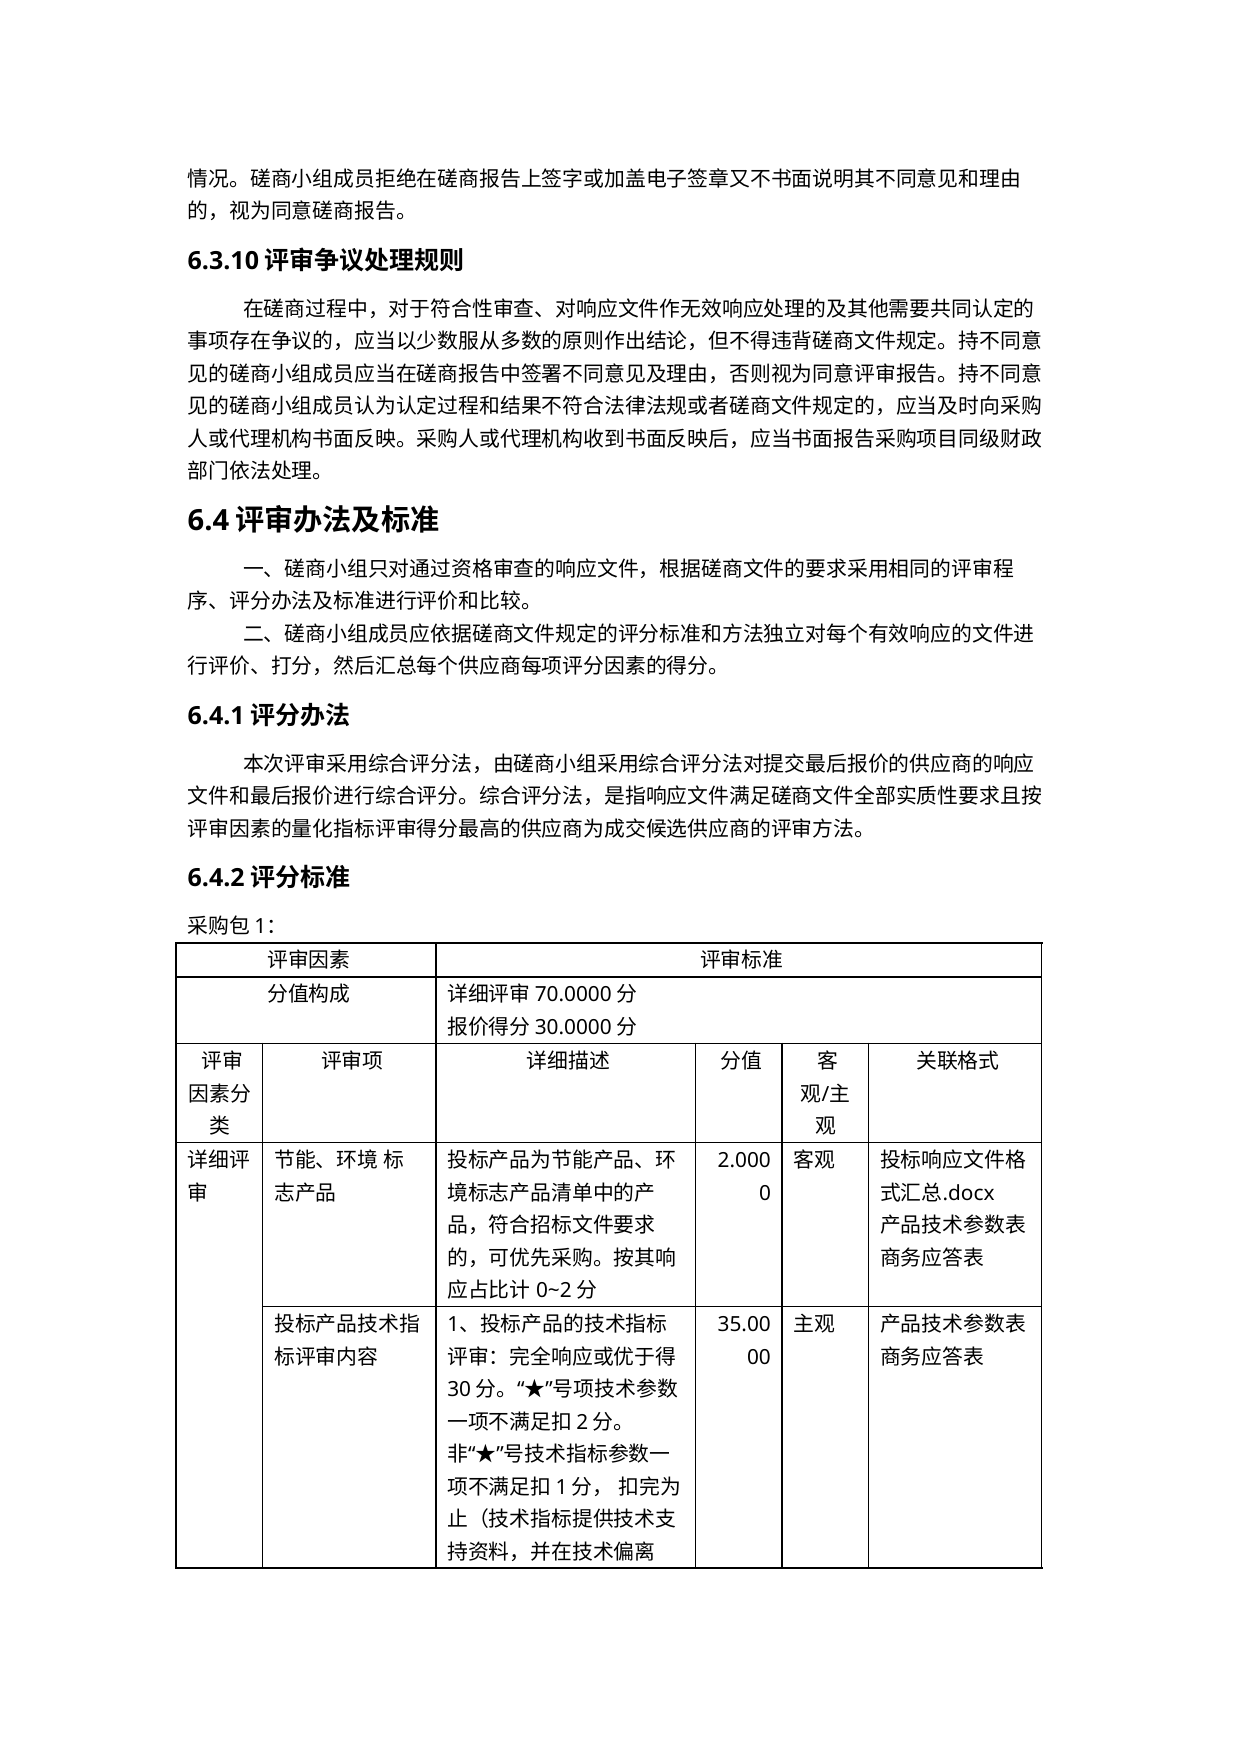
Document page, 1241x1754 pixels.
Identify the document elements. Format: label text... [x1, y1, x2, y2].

table_cell 主观 [783, 1307, 868, 1567]
table_cell 客观 [783, 1143, 868, 1306]
table_cell 投标产品技术指标评审内容 [263, 1307, 435, 1567]
text 本次评审采用综合评分法，由磋商小组采用综合评分法对提交最后报价的供应商的响应文件和最后报价进行综合评分。综合评分法，是指响应文件满足磋商文件全部实质性要求且按评审因素的量化指标评审得分最高的供应商为成交候选供应商的评审方法。 [187, 747, 1053, 844]
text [187, 162, 1053, 227]
text 6.4评审办法及标准 [187, 487, 1053, 552]
table_cell 评审项 [263, 1044, 435, 1142]
table_cell 详细评审70.0000分 报价得分30.0000分 [437, 978, 1041, 1043]
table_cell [437, 1307, 695, 1567]
table_cell 节能、环境 标志产品 [263, 1143, 435, 1306]
table_cell 2.0000 [696, 1143, 781, 1306]
table_cell 投标响应文件格式汇总.docx 产品技术参数表 商务应答表 [869, 1143, 1041, 1306]
text 6.3.10评审争议处理规则 [187, 227, 1053, 292]
table_header 评审标准 [437, 944, 1041, 976]
table_cell 产品技术参数表 商务应答表 [869, 1307, 1041, 1567]
table_cell 投标产品为节能产品、环境标志产品清单中的产品，符合招标文件要求的，可优先采购。按其响应占比计 0~2分 [437, 1143, 695, 1306]
text 6.4.2评分标准 [187, 844, 1053, 909]
table_cell 详细描述 [437, 1044, 695, 1142]
table_cell 详细评审 [177, 1143, 262, 1567]
text 6.4.1评分办法 [187, 682, 1053, 747]
table_cell 客观/主观 [783, 1044, 868, 1142]
text 一、磋商小组只对通过资格审查的响应文件，根据磋商文件的要求采用相同的评审程序、评分办法及标准进行评价和比较。 [187, 552, 1053, 617]
table_cell 分值构成 [177, 978, 435, 1043]
table_cell 分值 [696, 1044, 781, 1142]
text 采购包1： [187, 909, 1053, 942]
table_header 评审因素 [177, 944, 435, 976]
table_cell 35.0000 [696, 1307, 781, 1567]
text 二、磋商小组成员应依据磋商文件规定的评分标准和方法独立对每个有效响应的文件进行评价、打分，然后汇总每个供应商每项评分因素的得分。 [187, 617, 1053, 682]
table_cell 评审因素分类 [177, 1044, 262, 1142]
text 在磋商过程中，对于符合性审查、对响应文件作无效响应处理的及其他需要共同认定的事项存在争议的，应当以少数服从多数的原则作出结论，但不得违背磋商文件规定。持不同意见的磋商小组成员应当在磋商报告中签署不同意见及理由，否则视为同意评审报告。持不同意见的磋商小组成员认为认定过程和结果不符合法律法规或者磋商文件规定的，应当及时向采购人或代理机构书面反映。采购人或代理机构收到书面反映后，应当书面报告采购项目同级财政部门依法处理。 [187, 292, 1053, 487]
table_cell 关联格式 [869, 1044, 1041, 1142]
